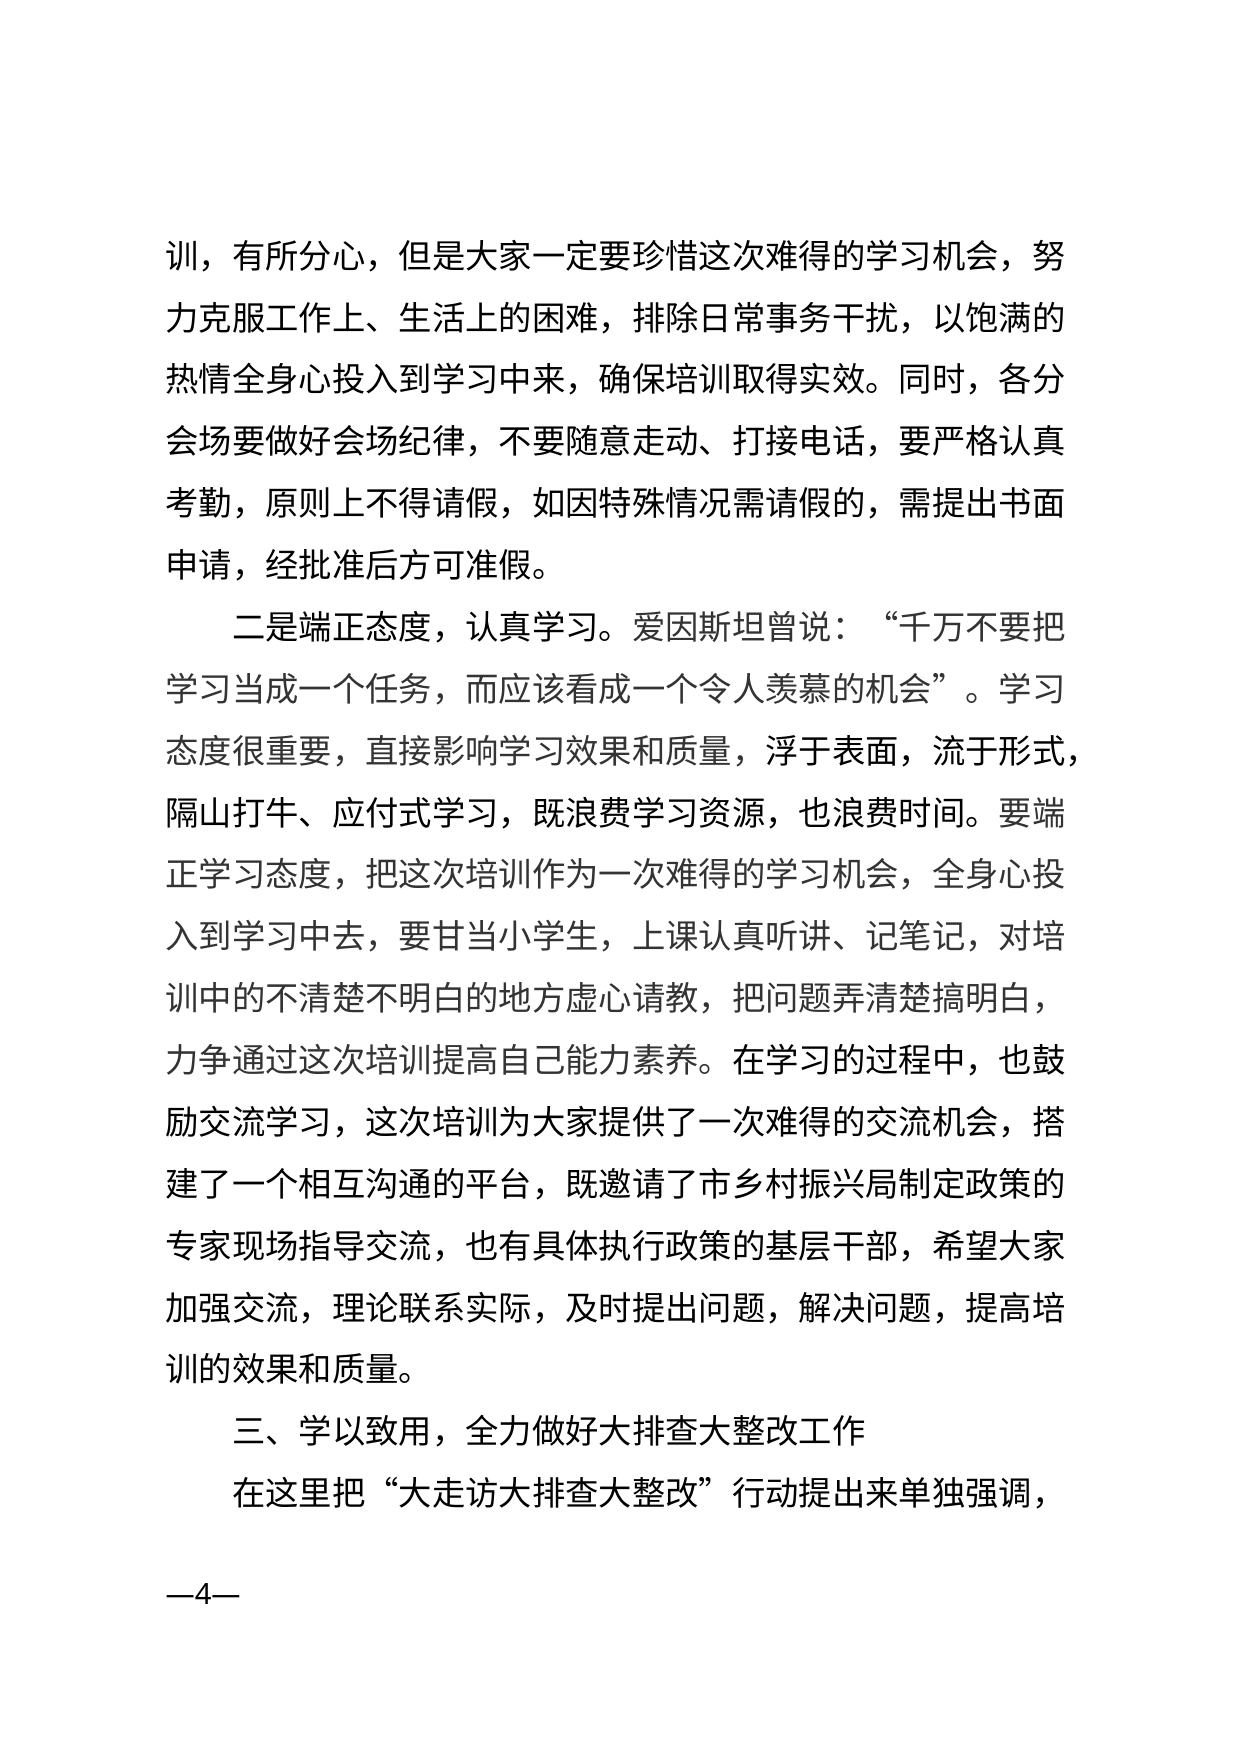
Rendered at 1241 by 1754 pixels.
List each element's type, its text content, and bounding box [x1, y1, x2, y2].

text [165, 1456, 1087, 1518]
text 二是端正态度，认真学习。爱因斯坦曾说：“千万不要把学习当成一个任务，而应该看成一个令人羡慕的机会”。学习态度很重要，直接影响学习效果和质量，浮于表面，流于形式，隔山打牛、应付式学习，既浪费学习资源，也浪费时间。要端正学习态度，把这次培训作为一次难得的学习机会，全身心投入到学习中去，要甘当小学生，上课认真听讲、记笔记，对培训中的不清楚不明白的地方虚心请教，把问题弄清楚搞明白，力争通过这次培训提高自己能力素养。在学习的过程中，也鼓励交流学习，这次培训为大家提供了一次难得的交流机会，搭建了一个相互沟通的平台，既邀请了市乡村振兴局制定政策的专家现场指导交流，也有具体执行政策的基层干部，希望大家加强交流，理论联系实际，及时提出问题，解决问题，提高培训的效果和质量。 [165, 590, 1087, 1394]
text 三、学以致用，全力做好大排查大整改工作 [165, 1394, 1087, 1456]
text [165, 218, 1087, 590]
